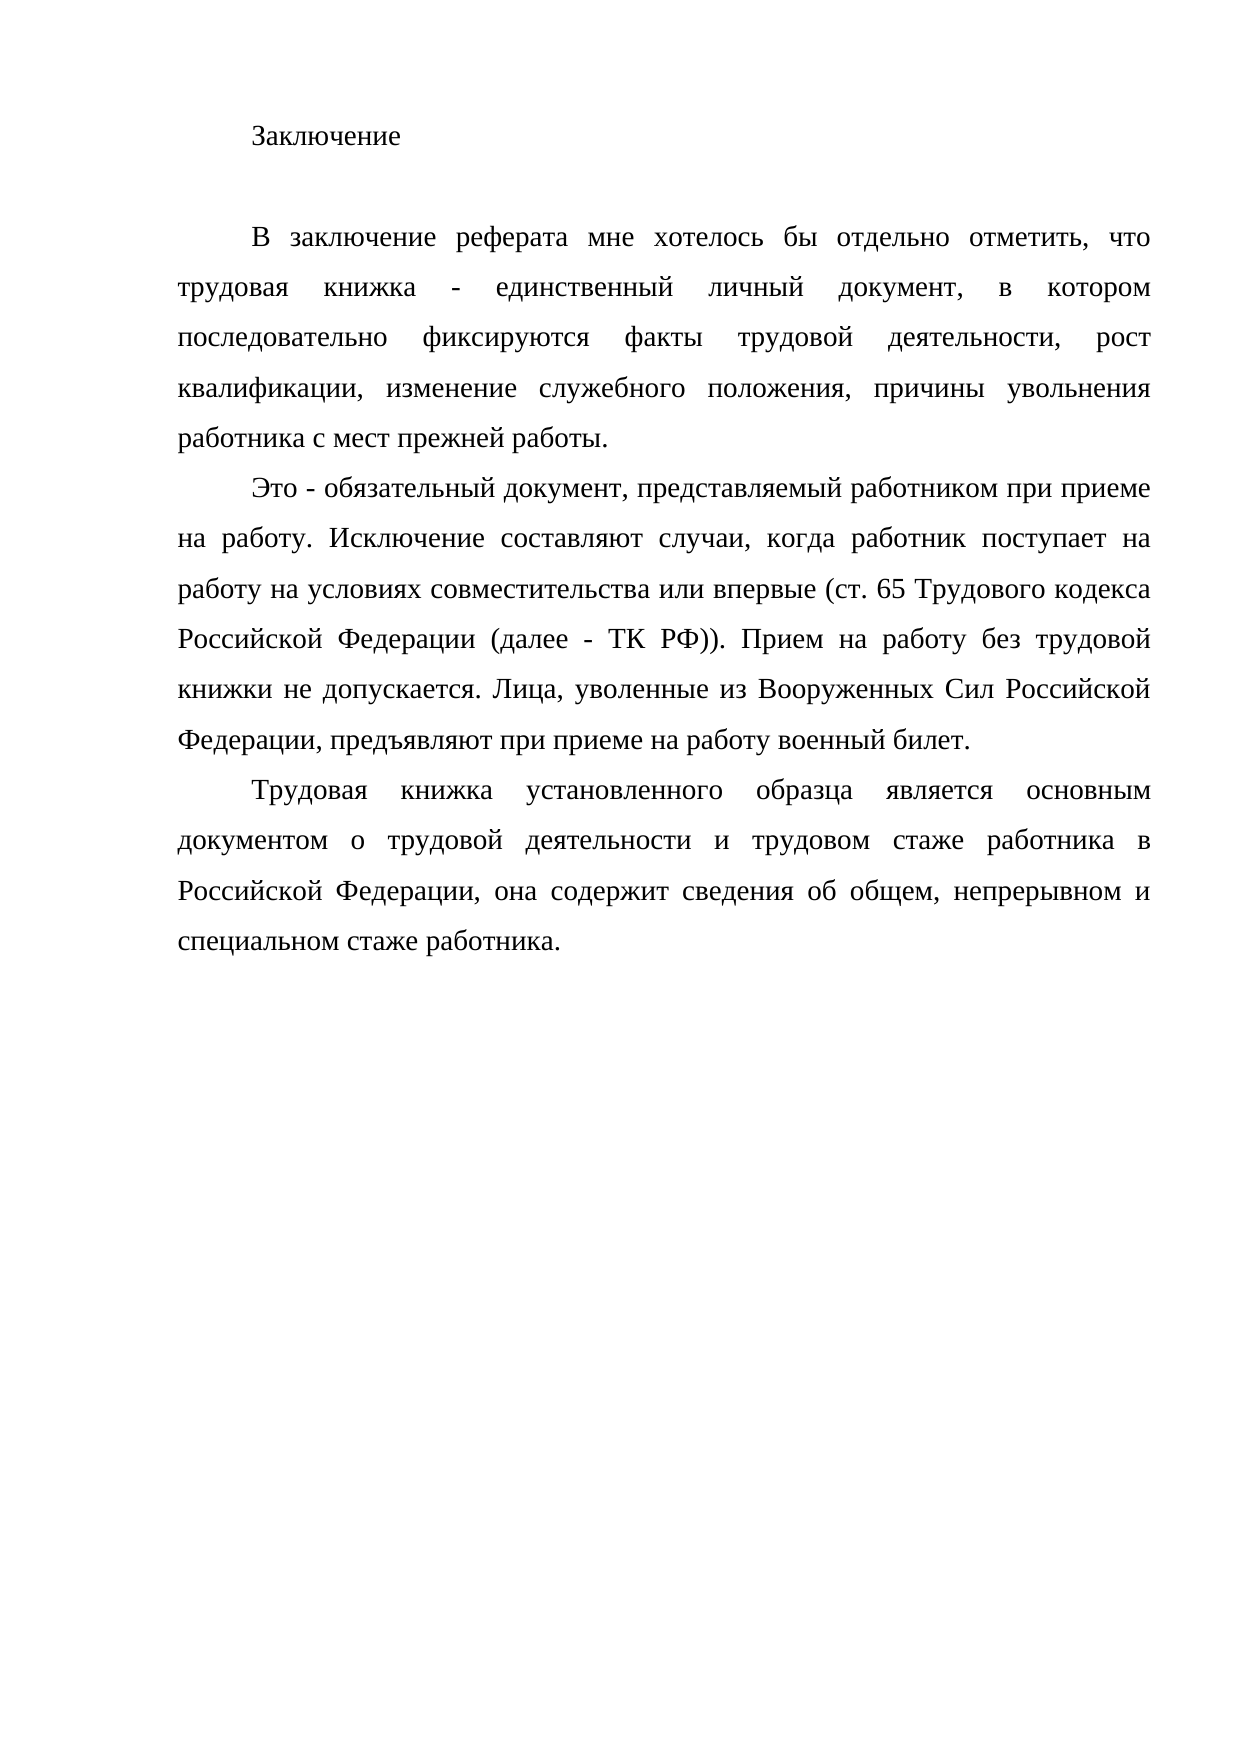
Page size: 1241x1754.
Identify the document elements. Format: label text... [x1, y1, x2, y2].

text Это - обязательный документ, представляемый работником при приеме на работу. Исключение составляют случаи, когда работник поступает на работу на условиях совместительства или впервые (ст. 65 Трудового кодекса Российской Федерации (далее - ТК РФ)). Прием на работу без трудовой книжки не допускается. Лица, уволенные из Вооруженных Сил Российской Федерации, предъявляют при приеме на работу военный билет. [177, 470, 1152, 755]
text Трудовая книжка установленного образца является основным документом о трудовой деятельности и трудовом стаже работника в Российской Федерации, она содержит сведения об общем, непрерывном и специальном стаже работника. [177, 772, 1152, 957]
text Заключение [177, 118, 1152, 152]
text В заключение реферата мне хотелось бы отдельно отметить, что трудовая книжка - единственный личный документ, в котором последовательно фиксируются факты трудовой деятельности, рост квалификации, изменение служебного положения, причины увольнения работника с мест прежней работы. [177, 219, 1152, 453]
